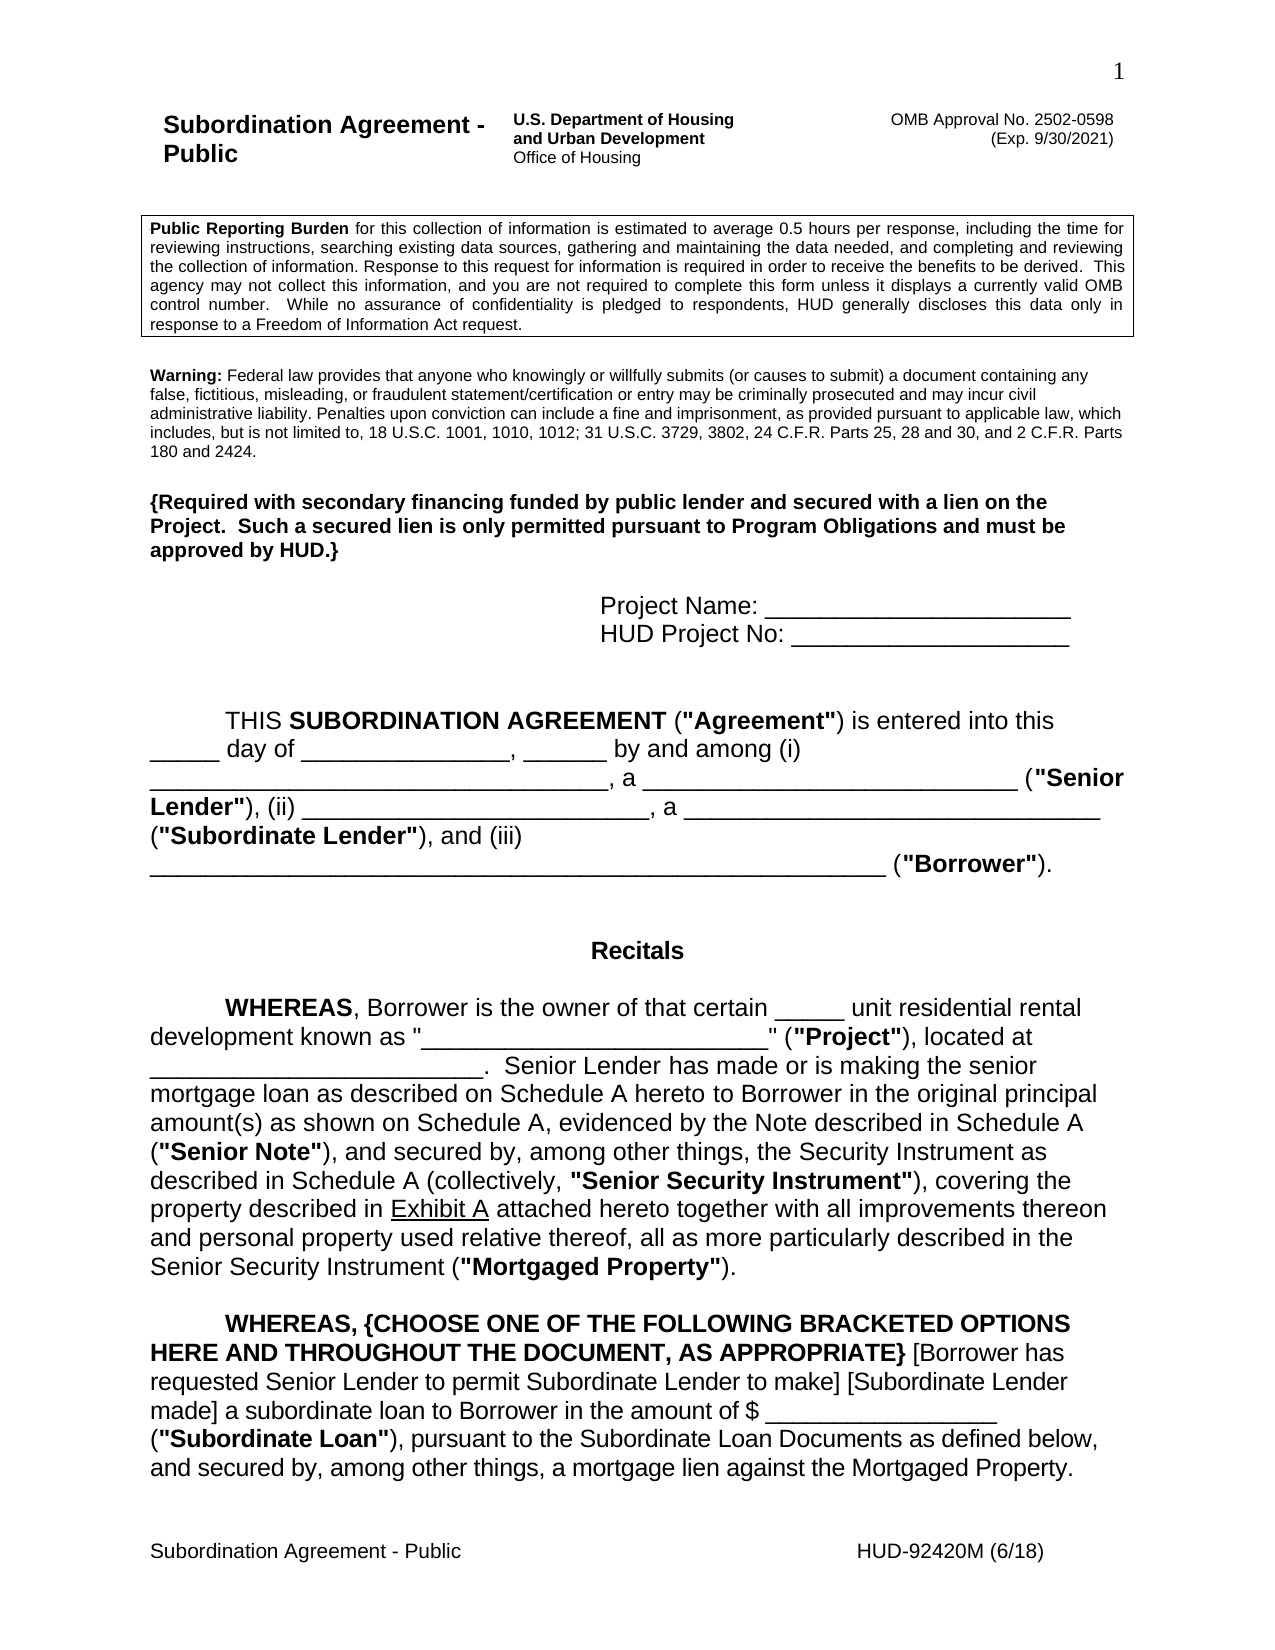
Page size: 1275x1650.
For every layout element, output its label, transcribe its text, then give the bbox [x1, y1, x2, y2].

text HUD Project No: ____________________ [600, 619, 1125, 648]
text {Required with secondary financing funded by public lender and secured with a lien on the Project. Such a secured lien is only permitted pursuant to Program Obligations and must be approved by HUD.} [150, 490, 1125, 562]
table_header Subordination Agreement - Public [152, 110, 502, 196]
text Project Name: ______________________ [600, 591, 1125, 619]
table_header OMB Approval No. 2502-0598 (Exp. 9/30/2021) [858, 110, 1125, 196]
text WHEREAS, {CHOOSE ONE OF THE FOLLOWING BRACKETED OPTIONS HERE AND THROUGHOUT THE DOCUMENT, AS APPROPRIATE} [Borrower has requested Senior Lender to permit Subordinate Lender to make] [Subordinate Lender made] a subordinate loan to Borrower in the amount of $ _________________ ("Subordinate Loan"), pursuant to the Subordinate Loan Documents as defined below, and secured by, among other things, a mortgage lien against the Mortgaged Property. [150, 1309, 1125, 1482]
table_header U.S. Department of Housing and Urban Development Office of Housing [502, 110, 858, 196]
text Recitals [150, 936, 1125, 964]
text WHEREAS, Borrower is the owner of that certain _____ unit residential rental development known as "_________________________" ("Project"), located at ________________________. Senior Lender has made or is making the senior mortgage loan as described on Schedule A hereto to Borrower in the original principal amount(s) as shown on Schedule A, evidenced by the Note described in Schedule A ("Senior Note"), and secured by, among other things, the Security Instrument as described in Schedule A (collectively, "Senior Security Instrument"), covering the property described in Exhibit A attached hereto together with all improvements thereon and personal property used relative thereof, all as more particularly described in the Senior Security Instrument ("Mortgaged Property"). [150, 993, 1125, 1281]
text Warning: Federal law provides that anyone who knowingly or willfully submits (or causes to submit) a document containing any false, fictitious, misleading, or fraudulent statement/certification or entry may be criminally prosecuted and may incur civil administrative liability. Penalties upon conviction can include a fine and imprisonment, as provided pursuant to applicable law, which includes, but is not limited to, 18 U.S.C. 1001, 1010, 1012; 31 U.S.C. 3729, 3802, 24 C.F.R. Parts 25, 28 and 30, and 2 C.F.R. Parts 180 and 2424. [150, 365, 1125, 461]
text THIS SUBORDINATION AGREEMENT ("Agreement") is entered into this _____ day of _______________, ______ by and among (i) _________________________________, a ___________________________ ("Senior Lender"), (ii) _________________________, a ______________________________ ("Subordinate Lender"), and (iii) _____________________________________________________ ("Borrower"). [150, 706, 1125, 878]
text Public Reporting Burden for this collection of information is estimated to average 0.5 hours per response, including the time for reviewing instructions, searching existing data sources, gathering and maintaining the data needed, and completing and reviewing the collection of information. Response to this request for information is required in order to receive the benefits to be derived. This agency may not collect this information, and you are not required to complete this form unless it displays a currently valid OMB control number. While no assurance of confidentiality is pledged to respondents, HUD generally discloses this data only in response to a Freedom of Information Act request. [142, 216, 1133, 336]
